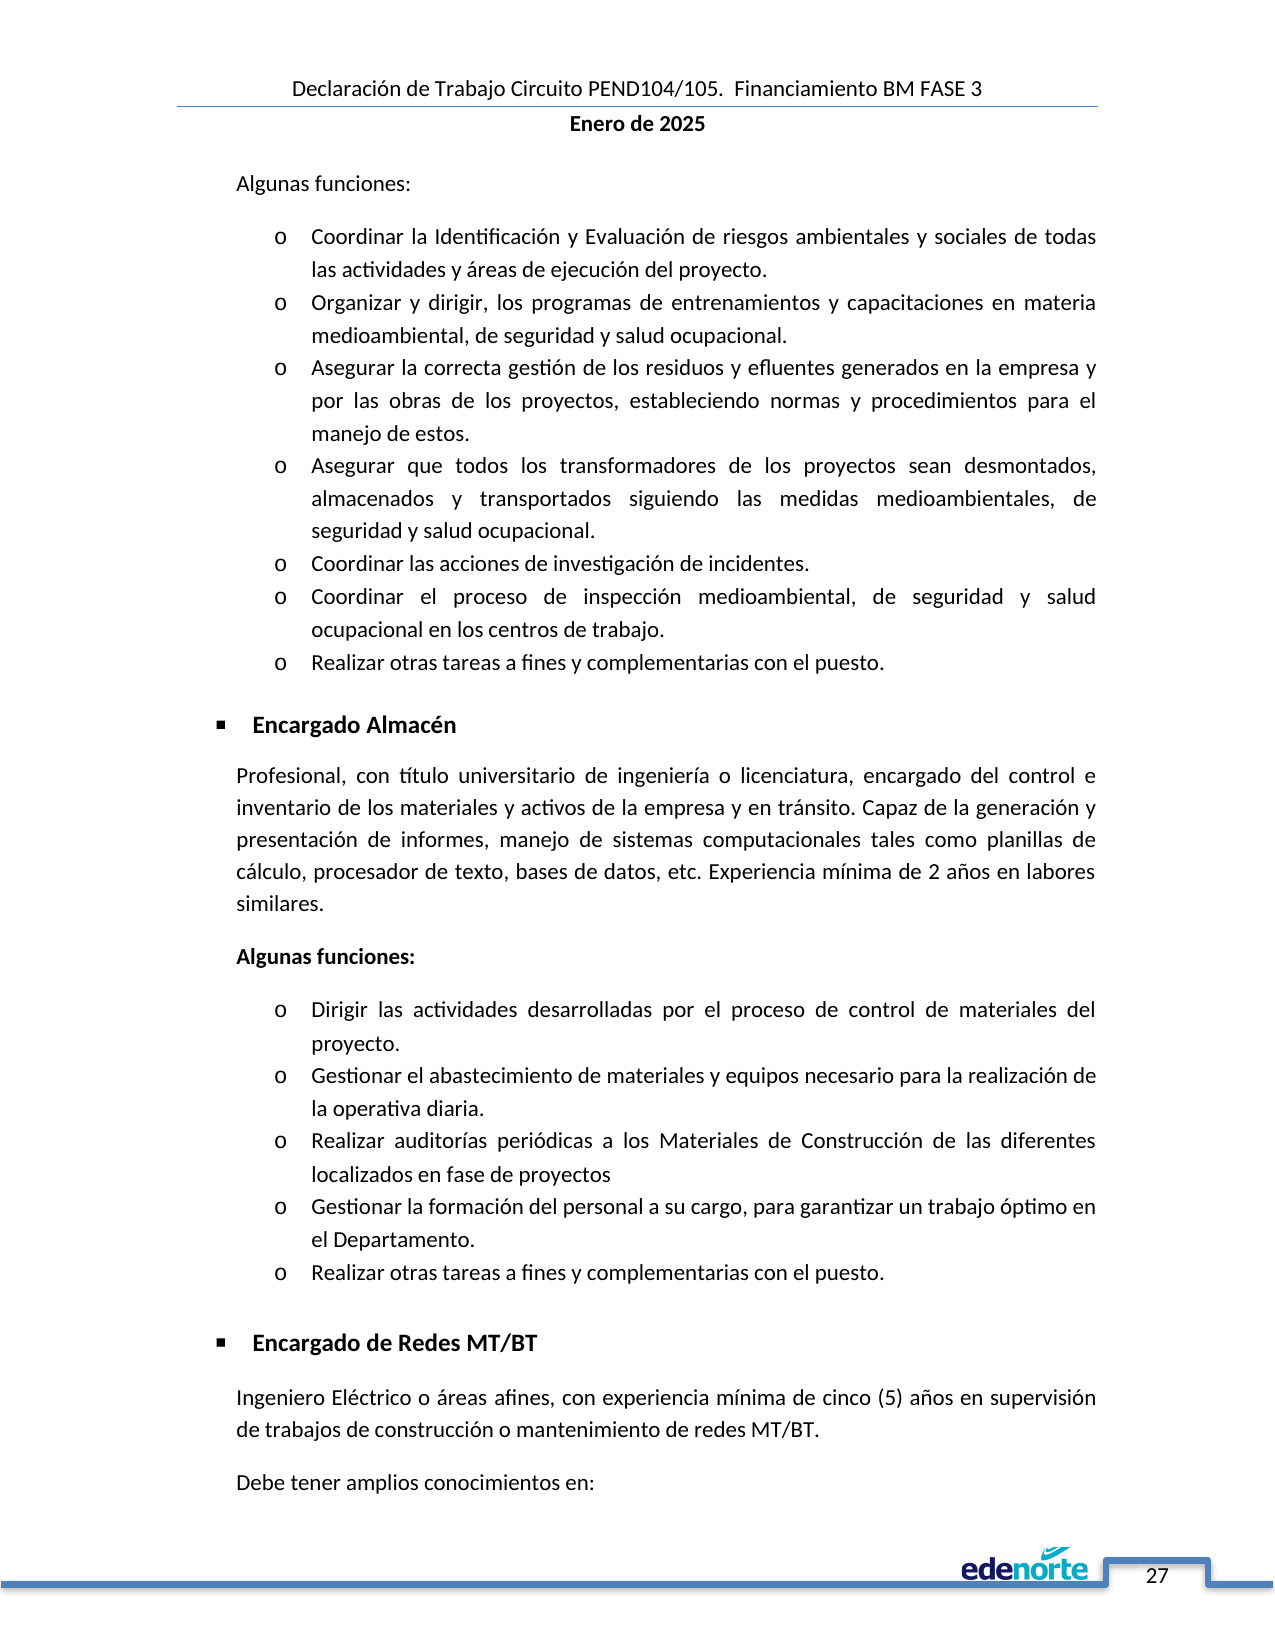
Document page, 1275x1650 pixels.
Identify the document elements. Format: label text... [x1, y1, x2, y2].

list Dirigir las actividades desarrolladas por el proceso de control de materiales del proyecto. [274, 996, 1098, 1057]
list Asegurar la correcta gestión de los residuos y efluentes generados en la empresa y por las obras de los proyectos, estableciendo normas y procedimientos para el manejo de estos. [274, 353, 1098, 447]
text Ingeniero Eléctrico o áreas afines, con experiencia mínima de cinco (5) años en supervisión de trabajos de construcción o mantenimiento de redes MT/BT. [236, 1383, 1098, 1443]
list Coordinar las acciones de investigación de incidentes. [274, 549, 1098, 578]
text Profesional, con título universitario de ingeniería o licenciatura, encargado del control e inventario de los materiales y activos de la empresa y en tránsito. Capaz de la generación y presentación de informes, manejo de sistemas computacionales tales como planillas de cálculo, procesador de texto, bases de datos, etc. Experiencia mínima de 2 años en labores similares. [236, 761, 1098, 917]
list Coordinar la Identificación y Evaluación de riesgos ambientales y sociales de todas las actividades y áreas de ejecución del proyecto. [274, 222, 1098, 284]
list Realizar auditorías periódicas a los Materiales de Construcción de las diferentes localizados en fase de proyectos [274, 1127, 1098, 1188]
list Realizar otras tareas a fines y complementarias con el puesto. [274, 648, 1098, 677]
text Algunas funciones: [236, 169, 1098, 197]
list Asegurar que todos los transformadores de los proyectos sean desmontados, almacenados y transportados siguiendo las medidas medioambientales, de seguridad y salud ocupacional. [274, 451, 1098, 544]
picture [961, 1547, 1088, 1580]
text Debe tener amplios conocimientos en: [236, 1468, 1098, 1496]
list Encargado Almacén [215, 709, 1098, 740]
list Gestionar el abastecimiento de materiales y equipos necesario para la realización de la operativa diaria. [274, 1061, 1098, 1122]
list Organizar y dirigir, los programas de entrenamientos y capacitaciones en materia medioambiental, de seguridad y salud ocupacional. [274, 288, 1098, 349]
list Gestionar la formación del personal a su cargo, para garantizar un trabajo óptimo en el Departamento. [274, 1192, 1098, 1253]
list Realizar otras tareas a fines y complementarias con el puesto. [274, 1258, 1098, 1287]
list Coordinar el proceso de inspección medioambiental, de seguridad y salud ocupacional en los centros de trabajo. [274, 582, 1098, 644]
list Encargado de Redes MT/BT [215, 1327, 1098, 1358]
text Algunas funciones: [236, 942, 1098, 971]
